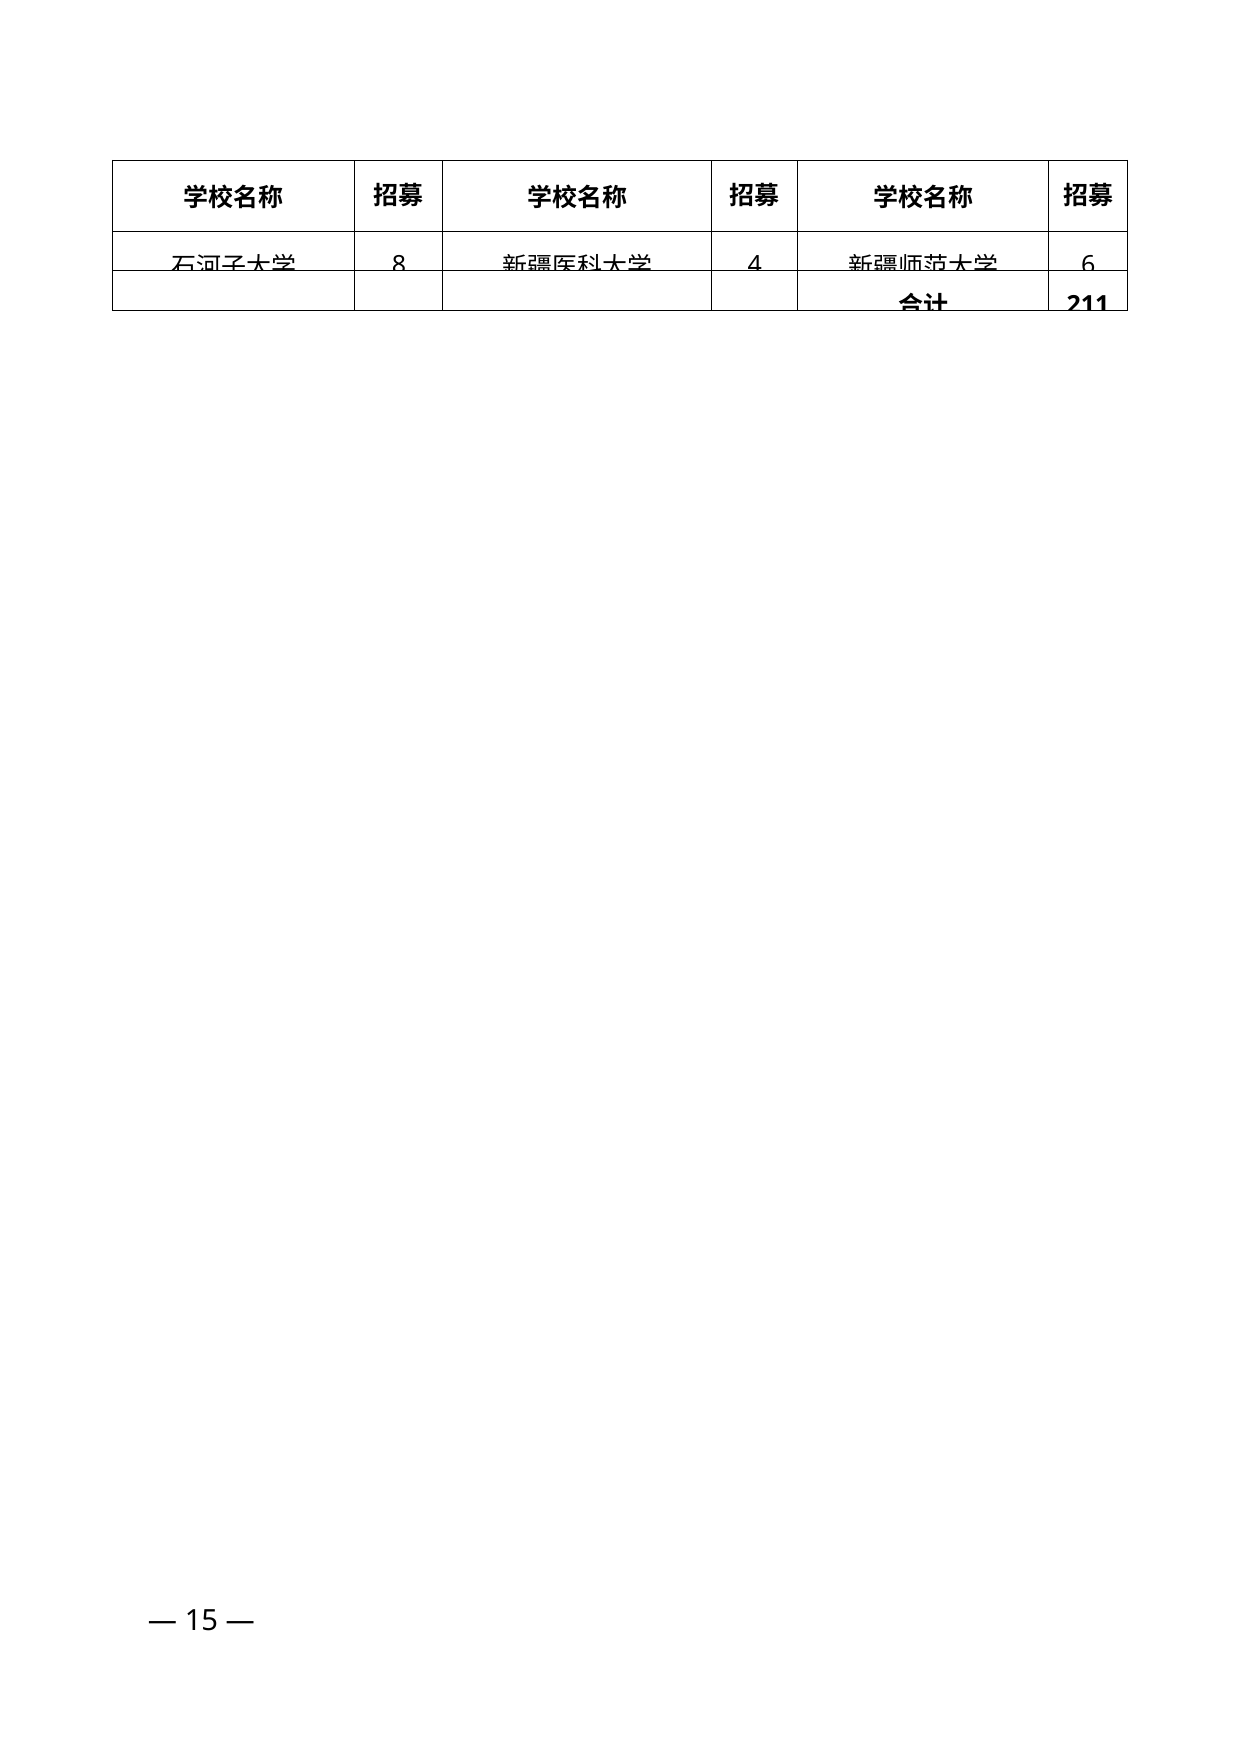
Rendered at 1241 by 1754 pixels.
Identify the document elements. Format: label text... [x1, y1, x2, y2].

table_cell 4 [712, 232, 797, 270]
table_header 学校名称 [113, 161, 354, 231]
table_header 招募 指标 [355, 161, 442, 231]
table_header 招募 指标 [1049, 161, 1127, 231]
table_cell 新疆师范大学 [798, 232, 1048, 270]
table_header 学校名称 [798, 161, 1048, 231]
table_cell 8 [355, 232, 442, 270]
table_cell [712, 271, 797, 310]
table_cell [113, 271, 354, 310]
table_cell 合计 [798, 271, 1048, 310]
table_cell [355, 271, 442, 310]
table_header 学校名称 [443, 161, 711, 231]
table_cell 2118 [1049, 271, 1127, 310]
table_cell [443, 271, 711, 310]
table_cell 石河子大学 [113, 232, 354, 270]
table_cell 新疆医科大学 [443, 232, 711, 270]
table_header 招募 指标 [712, 161, 797, 231]
table_cell 6 [1049, 232, 1127, 270]
